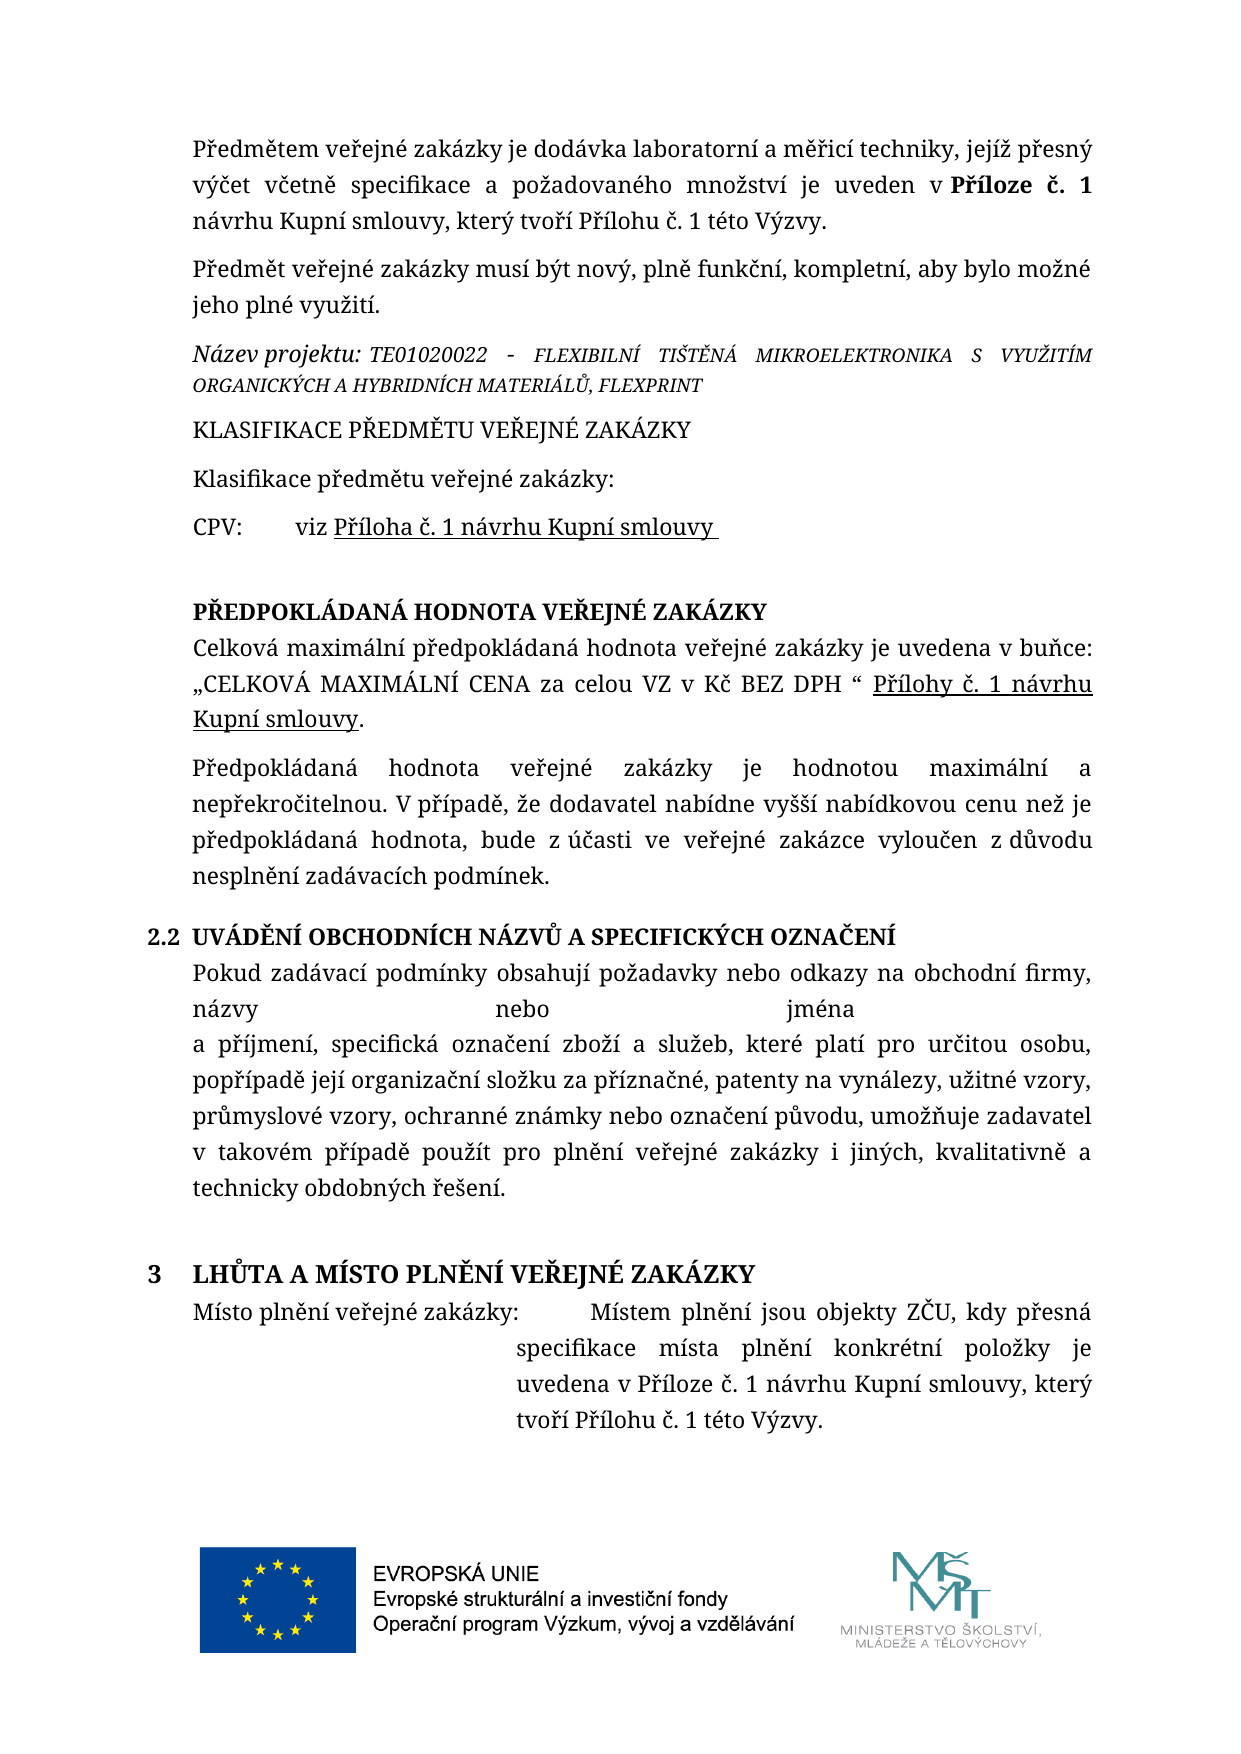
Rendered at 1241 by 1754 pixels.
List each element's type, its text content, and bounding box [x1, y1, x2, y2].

text Název projektu: TE01020022 - FLEXIBILNÍ TIŠTĚNÁ MIKROELEKTRONIKA S VYUŽITÍM ORGANICKÝCH A HYBRIDNÍCH MATERIÁLŮ, FLEXPRINT [192, 338, 1093, 398]
text Místo plnění veřejné zakázky: Místem plnění jsou objekty ZČU, kdy přesná specifikace místa plnění konkrétní položky je uvedena v Příloze č. 1 návrhu Kupní smlouvy, který tvoří Přílohu č. 1 této Výzvy. [193, 1296, 1093, 1435]
text KLASIFIKACE PŘEDMĚTU VEŘEJNÉ ZAKÁZKY [192, 414, 1093, 446]
text Celková maximální předpokládaná hodnota veřejné zakázky je uvedena v buňce: „CELKOVÁ MAXIMÁLNÍ CENA za celou VZ v Kč BEZ DPH “ Přílohy č. 1 návrhu Kupní smlouvy. [193, 632, 1093, 735]
picture [147, 1495, 1093, 1705]
text CPV: viz Příloha č. 1 návrhu Kupní smlouvy [193, 511, 1093, 542]
text Klasifikace předmětu veřejné zakázky: [193, 463, 1093, 494]
text Předmětem veřejné zakázky je dodávka laboratorní a měřicí techniky, jejíž přesný výčet včetně specifikace a požadovaného množství je uveden v Příloze č. 1 návrhu Kupní smlouvy, který tvoří Přílohu č. 1 této Výzvy. [192, 133, 1093, 236]
text PŘEDPOKLÁDANÁ HODNOTA VEŘEJNÉ ZAKÁZKY [148, 596, 1093, 627]
subtitle LHŮTA A MÍSTO PLNĚNÍ VEŘEJNÉ ZAKÁZKY [148, 1257, 1093, 1291]
text Pokud zadávací podmínky obsahují požadavky nebo odkazy na obchodní firmy, názvy nebo jména a příjmení, specifická označení zboží a služeb, které platí pro určitou osobu, popřípadě její organizační složku za příznačné, patenty na vynálezy, užitné vzory, průmyslové vzory, ochranné známky nebo označení původu, umožňuje zadavatel v takovém případě použít pro plnění veřejné zakázky i jiných, kvalitativně a technicky obdobných řešení. [192, 957, 1093, 1203]
text Předpokládaná hodnota veřejné zakázky je hodnotou maximální a nepřekročitelnou. V případě, že dodavatel nabídne vyšší nabídkovou cenu než je předpokládaná hodnota, bude z účasti ve veřejné zakázce vyloučen z důvodu nesplnění zadávacích podmínek. [192, 752, 1093, 891]
text Předmět veřejné zakázky musí být nový, plně funkční, kompletní, aby bylo možné jeho plné využití. [192, 253, 1093, 320]
subtitle UVÁDĚNÍ OBCHODNÍCH NÁZVŮ A SPECIFICKÝCH OZNAČENÍ [147, 921, 1093, 952]
